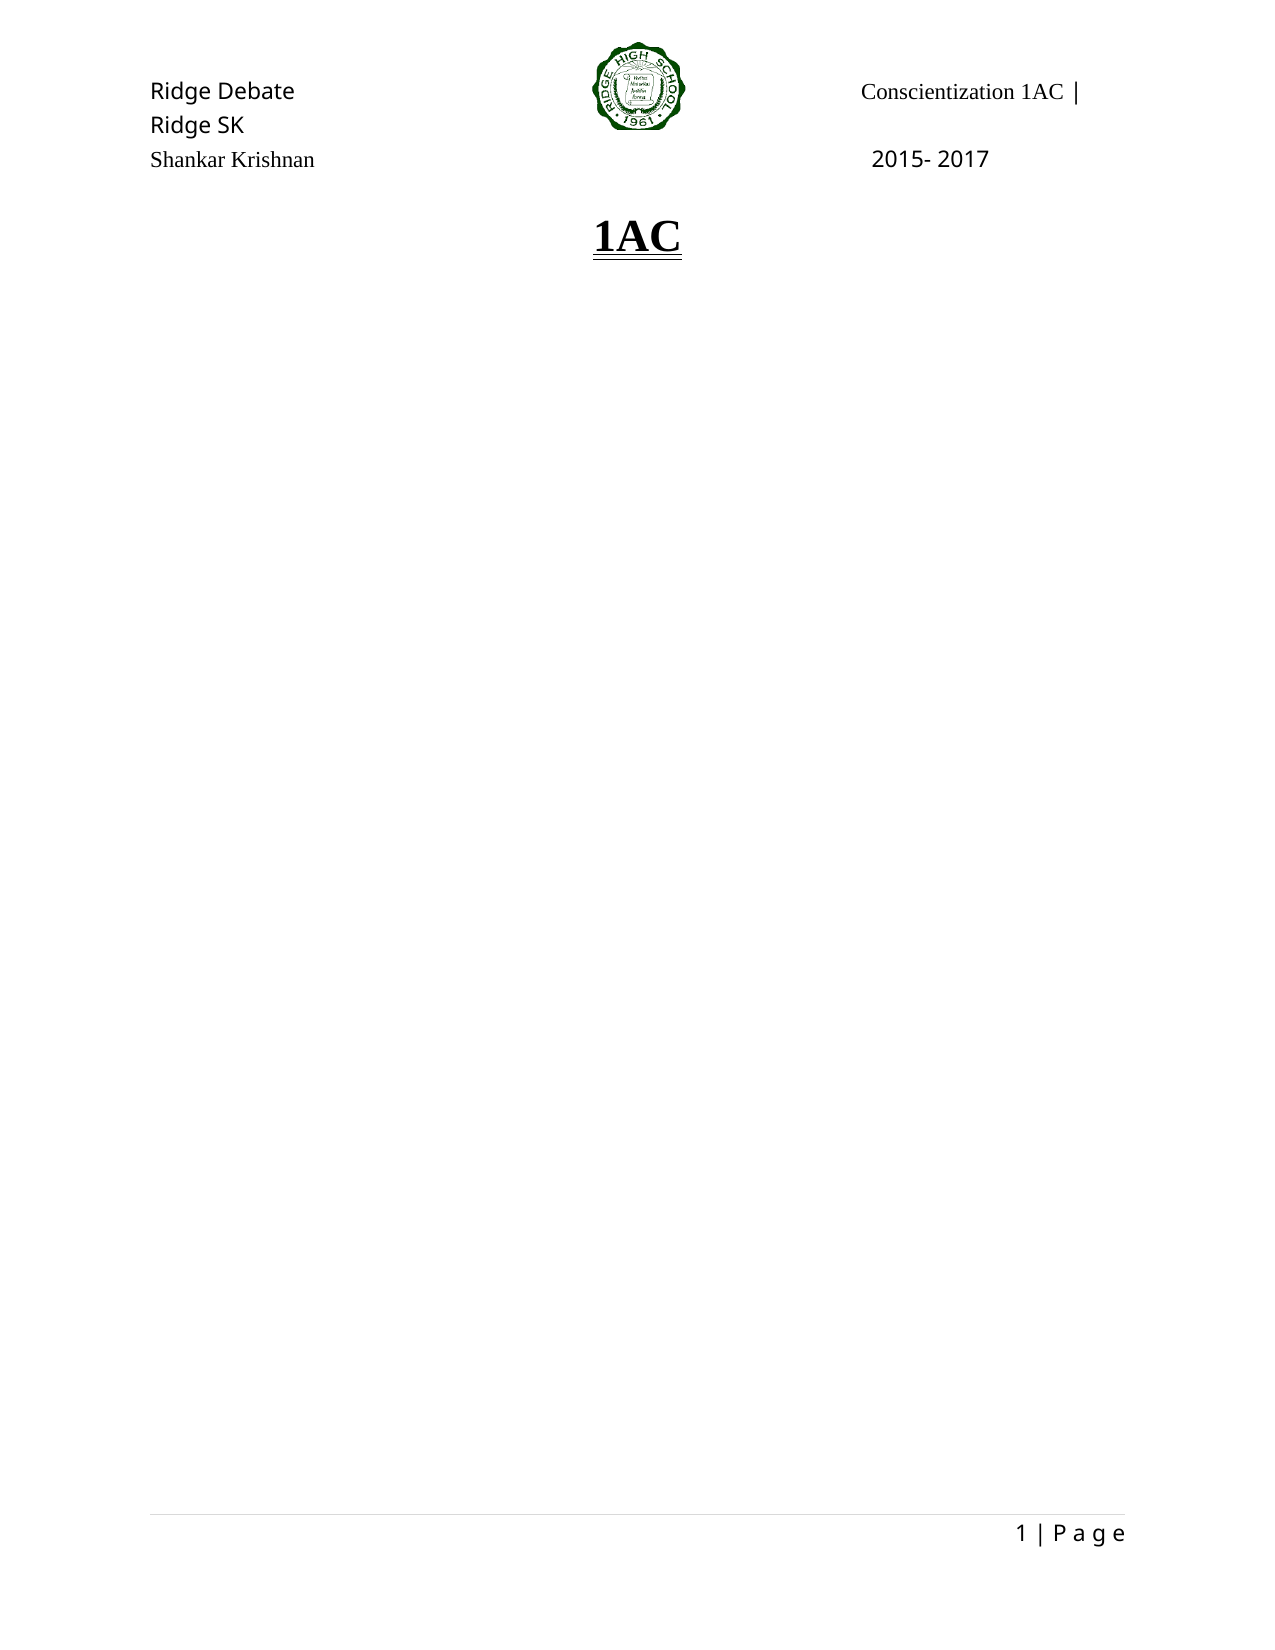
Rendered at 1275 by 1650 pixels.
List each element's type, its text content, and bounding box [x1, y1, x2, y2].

picture [578, 42, 697, 130]
subtitle 1AC [150, 209, 1125, 262]
